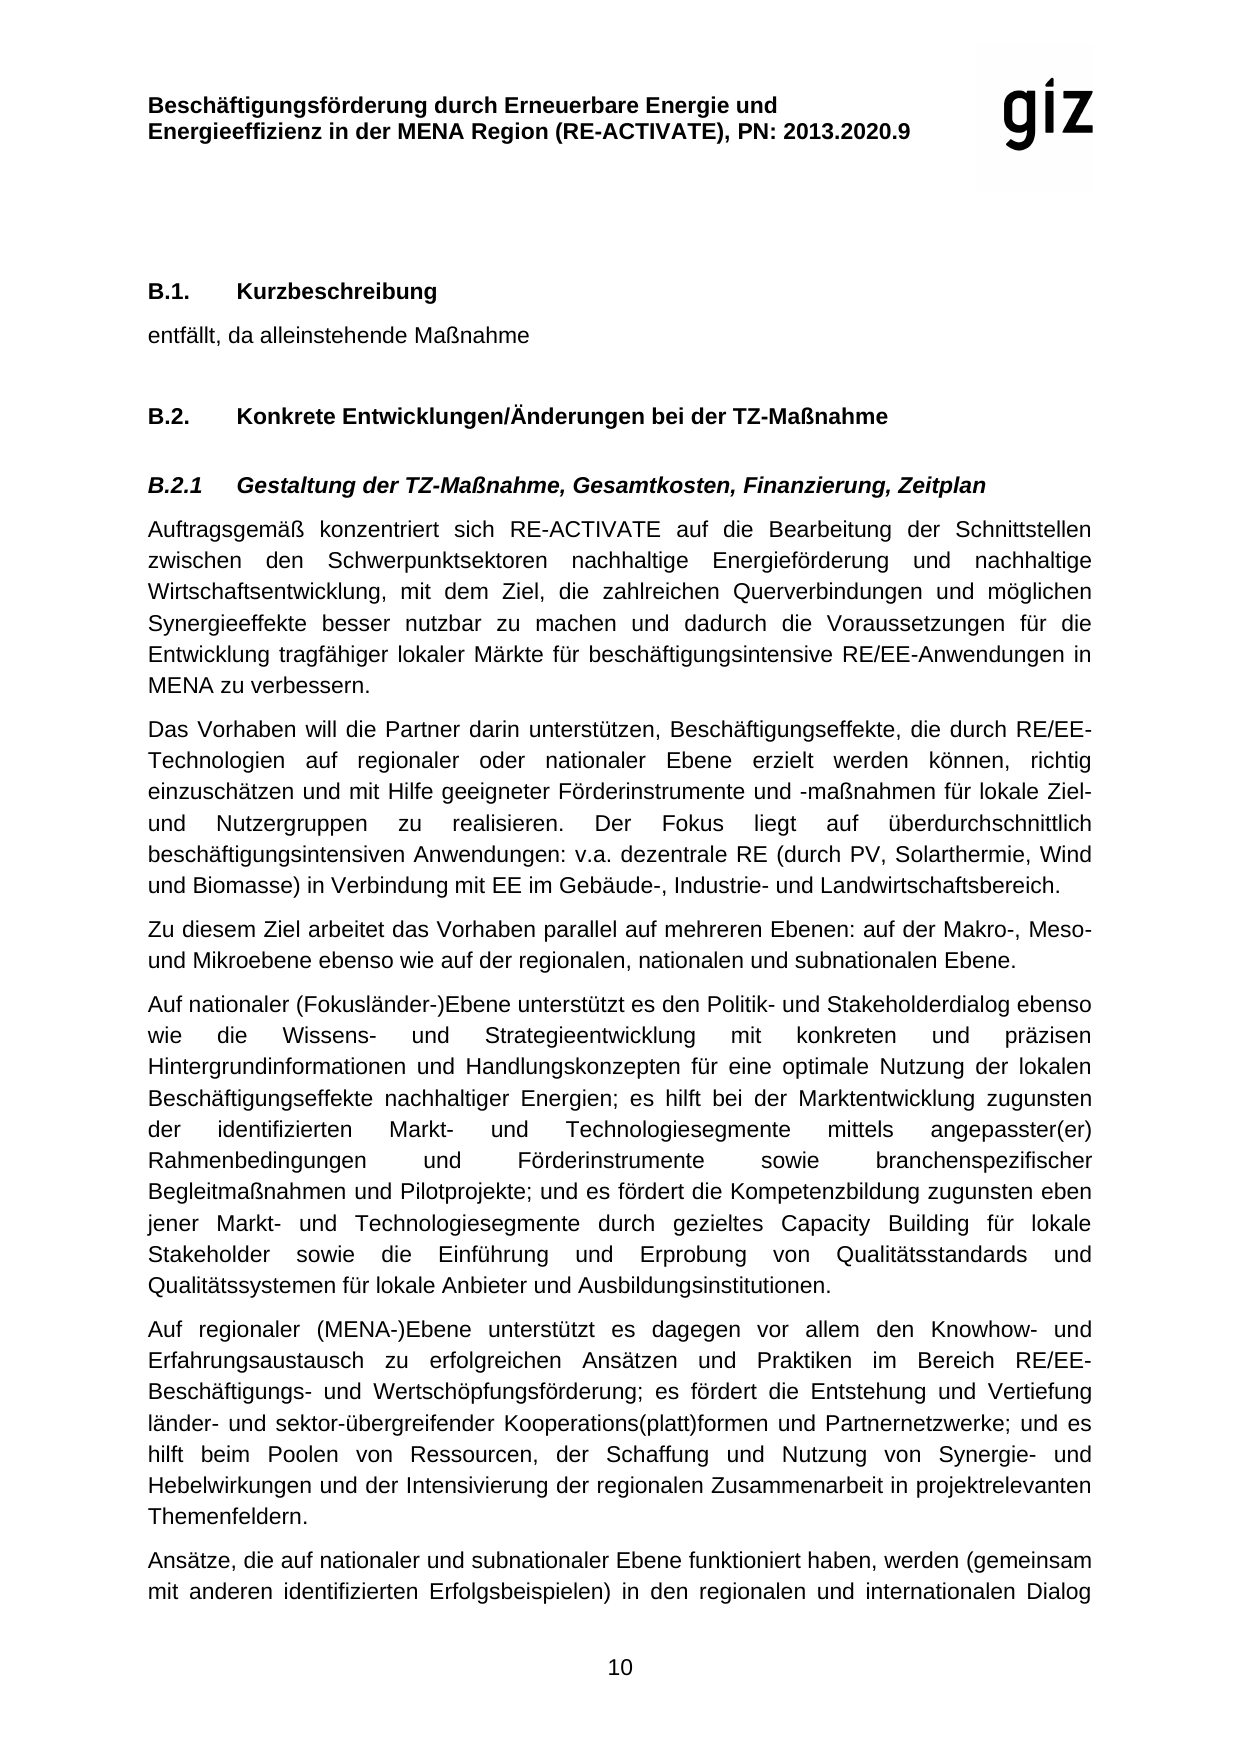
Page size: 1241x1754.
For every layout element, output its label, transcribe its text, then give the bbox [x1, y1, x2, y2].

subtitle B.2. Konkrete Entwicklungen/Änderungen bei der TZ-Maßnahme [148, 400, 1092, 431]
picture [974, 44, 1093, 192]
text Zu diesem Ziel arbeitet das Vorhaben parallel auf mehreren Ebenen: auf der Makro-, Meso- und Mikroebene ebenso wie auf der regionalen, nationalen und subnationalen Ebene. [148, 912, 1092, 975]
text Auftragsgemäß konzentriert sich RE-ACTIVATE auf die Bearbeitung der Schnittstellen zwischen den Schwerpunktsektoren nachhaltige Energieförderung und nachhaltige Wirtschaftsentwicklung, mit dem Ziel, die zahlreichen Querverbindungen und möglichen Synergieeffekte besser nutzbar zu machen und dadurch die Voraussetzungen für die Entwicklung tragfähiger lokaler Märkte für beschäftigungsintensive RE/EE-Anwendungen in MENA zu verbessern. [148, 512, 1092, 700]
text entfällt, da alleinstehende Maßnahme [148, 318, 1092, 350]
subtitle B.1. Kurzbeschreibung [148, 275, 1092, 306]
text Auf nationaler (Fokusländer-)Ebene unterstützt es den Politik- und Stakeholderdialog ebenso wie die Wissens- und Strategieentwicklung mit konkreten und präzisen Hintergrundinformationen und Handlungskonzepten für eine optimale Nutzung der lokalen Beschäftigungseffekte nachhaltiger Energien; es hilft bei der Marktentwicklung zugunsten der identifizierten Markt- und Technologiesegmente mittels angepasster(er) Rahmenbedingungen und Förderinstrumente sowie branchenspezifischer Begleitmaßnahmen und Pilotprojekte; und es fördert die Kompetenzbildung zugunsten eben jener Markt- und Technologiesegmente durch gezieltes Capacity Building für lokale Stakeholder sowie die Einführung und Erprobung von Qualitätsstandards und Qualitätssystemen für lokale Anbieter und Ausbildungsinstitutionen. [148, 987, 1092, 1300]
text Auf regionaler (MENA-)Ebene unterstützt es dagegen vor allem den Knowhow- und Erfahrungsaustausch zu erfolgreichen Ansätzen und Praktiken im Bereich RE/EE-Beschäftigungs- und Wertschöpfungsförderung; es fördert die Entstehung und Vertiefung länder- und sektor-übergreifender Kooperations(platt)formen und Partnernetzwerke; und es hilft beim Poolen von Ressourcen, der Schaffung und Nutzung von Synergie- und Hebelwirkungen und der Intensivierung der regionalen Zusammenarbeit in projektrelevanten Themenfeldern. [148, 1312, 1092, 1531]
text Das Vorhaben will die Partner darin unterstützen, Beschäftigungseffekte, die durch RE/EE- Technologien auf regionaler oder nationaler Ebene erzielt werden können, richtig einzuschätzen und mit Hilfe geeigneter Förderinstrumente und -maßnahmen für lokale Ziel- und Nutzergruppen zu realisieren. Der Fokus liegt auf überdurchschnittlich beschäftigungsintensiven Anwendungen: v.a. dezentrale RE (durch PV, Solarthermie, Wind und Biomasse) in Verbindung mit EE im Gebäude-, Industrie- und Landwirtschaftsbereich. [148, 712, 1092, 900]
subtitle B.2.1 Gestaltung der TZ-Maßnahme, Gesamtkosten, Finanzierung, Zeitplan [148, 468, 1092, 500]
